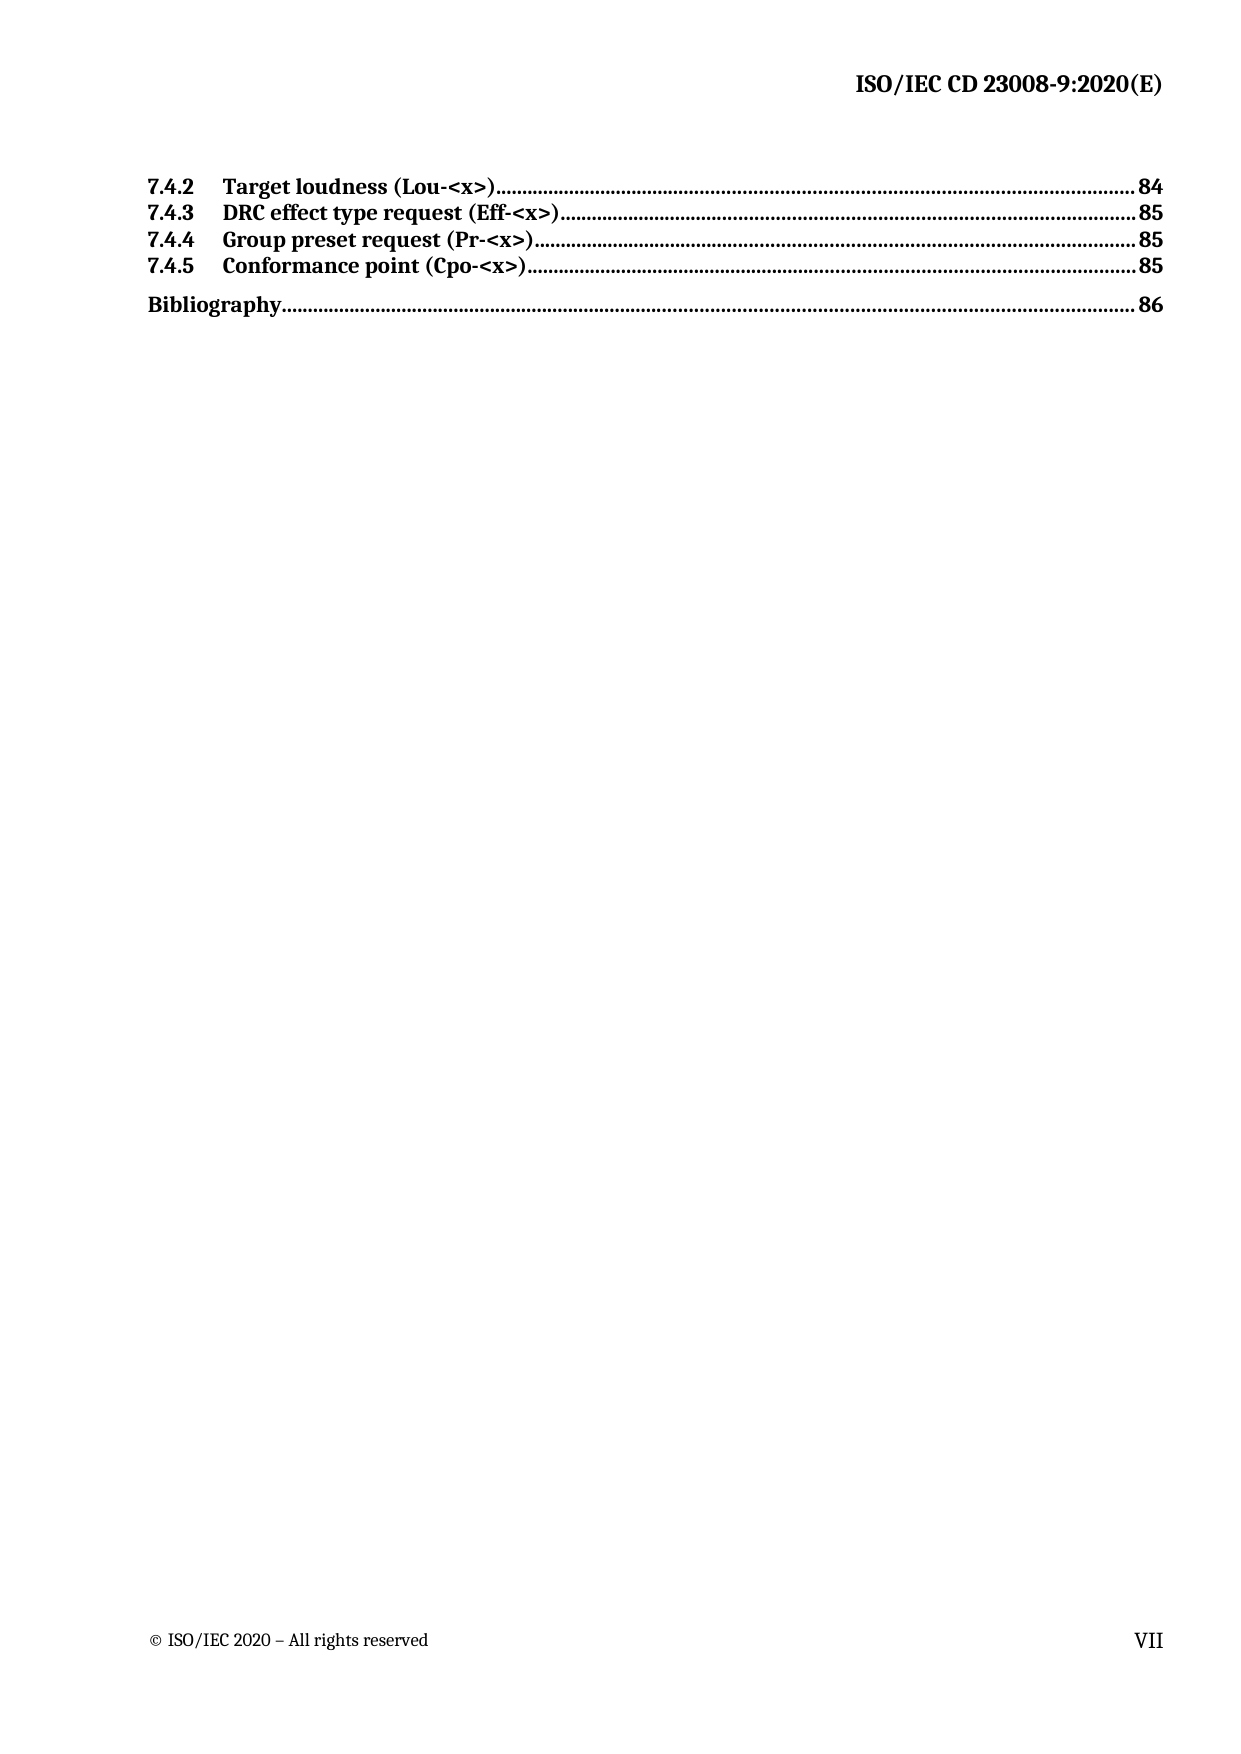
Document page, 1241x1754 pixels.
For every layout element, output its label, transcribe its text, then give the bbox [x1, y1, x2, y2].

text 7.4.3 DRC effect type request (Eff-<x>) 85 [148, 200, 1111, 227]
text 7.4.4 Group preset request (Pr-<x>) 85 [148, 227, 1111, 253]
text 7.4.5 Conformance point (Cpo-<x>) 85 [148, 253, 1111, 279]
text 7.4.2 Target loudness (Lou-<x>) 84 [148, 174, 1111, 200]
text Bibliography 86 [148, 292, 1111, 318]
